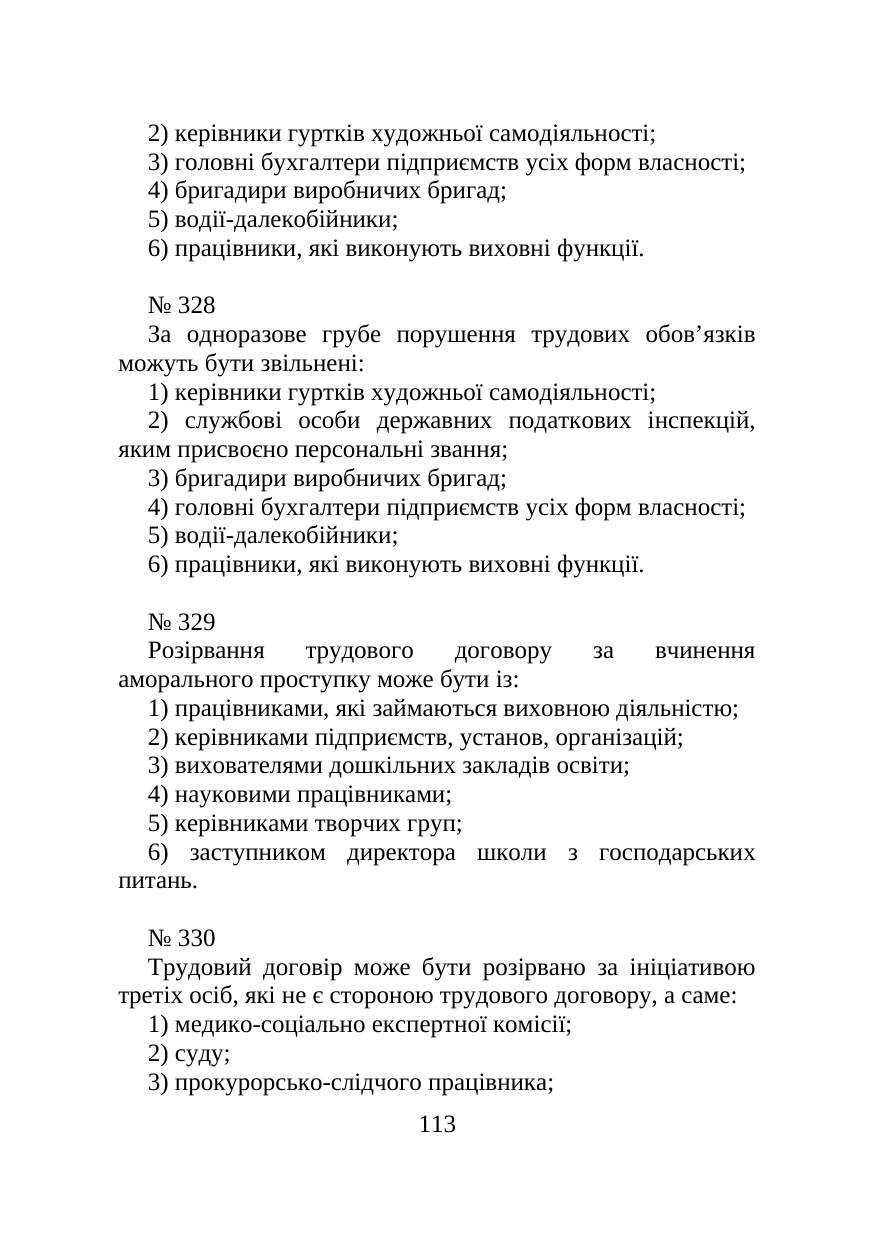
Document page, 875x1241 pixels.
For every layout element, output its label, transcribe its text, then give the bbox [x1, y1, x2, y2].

text 2) керівниками підприємств, установ, організацій; [118, 722, 756, 751]
text 3) головні бухгалтери підприємств усіх форм власності; [118, 147, 756, 176]
text 3) бригадири виробничих бригад; [118, 463, 756, 492]
text № 329 [118, 607, 756, 636]
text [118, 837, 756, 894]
text 1) працівниками, які займаються виховною діяльністю; [118, 693, 756, 722]
text 4) бригадири виробничих бригад; [118, 176, 756, 204]
text № 328 [118, 291, 756, 319]
text 1) керівники гуртків художньої самодіяльності; [118, 377, 756, 406]
text 2) керівники гуртків художньої самодіяльності; [118, 118, 756, 147]
text 6) працівники, які виконують виховні функції. [118, 233, 756, 262]
text Розірвання трудового договору за вчинення аморального проступку може бути із: [118, 636, 756, 693]
text 5) керівниками творчих груп; [118, 808, 756, 837]
text 4) науковими працівниками; [118, 779, 756, 808]
text 6) працівники, які виконують виховні функції. [118, 549, 756, 578]
text За одноразове грубе порушення трудових обов’язків можуть бути звільнені: [118, 319, 756, 377]
text 2) службові особи державних податкових інспекцій, яким присвоєно персональні звання; [118, 406, 756, 463]
text 3) вихователями дошкільних закладів освіти; [118, 751, 756, 779]
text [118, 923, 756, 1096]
text 5) водії-далекобійники; [118, 204, 756, 233]
text 5) водії-далекобійники; [118, 521, 756, 549]
text 4) головні бухгалтери підприємств усіх форм власності; [118, 492, 756, 521]
